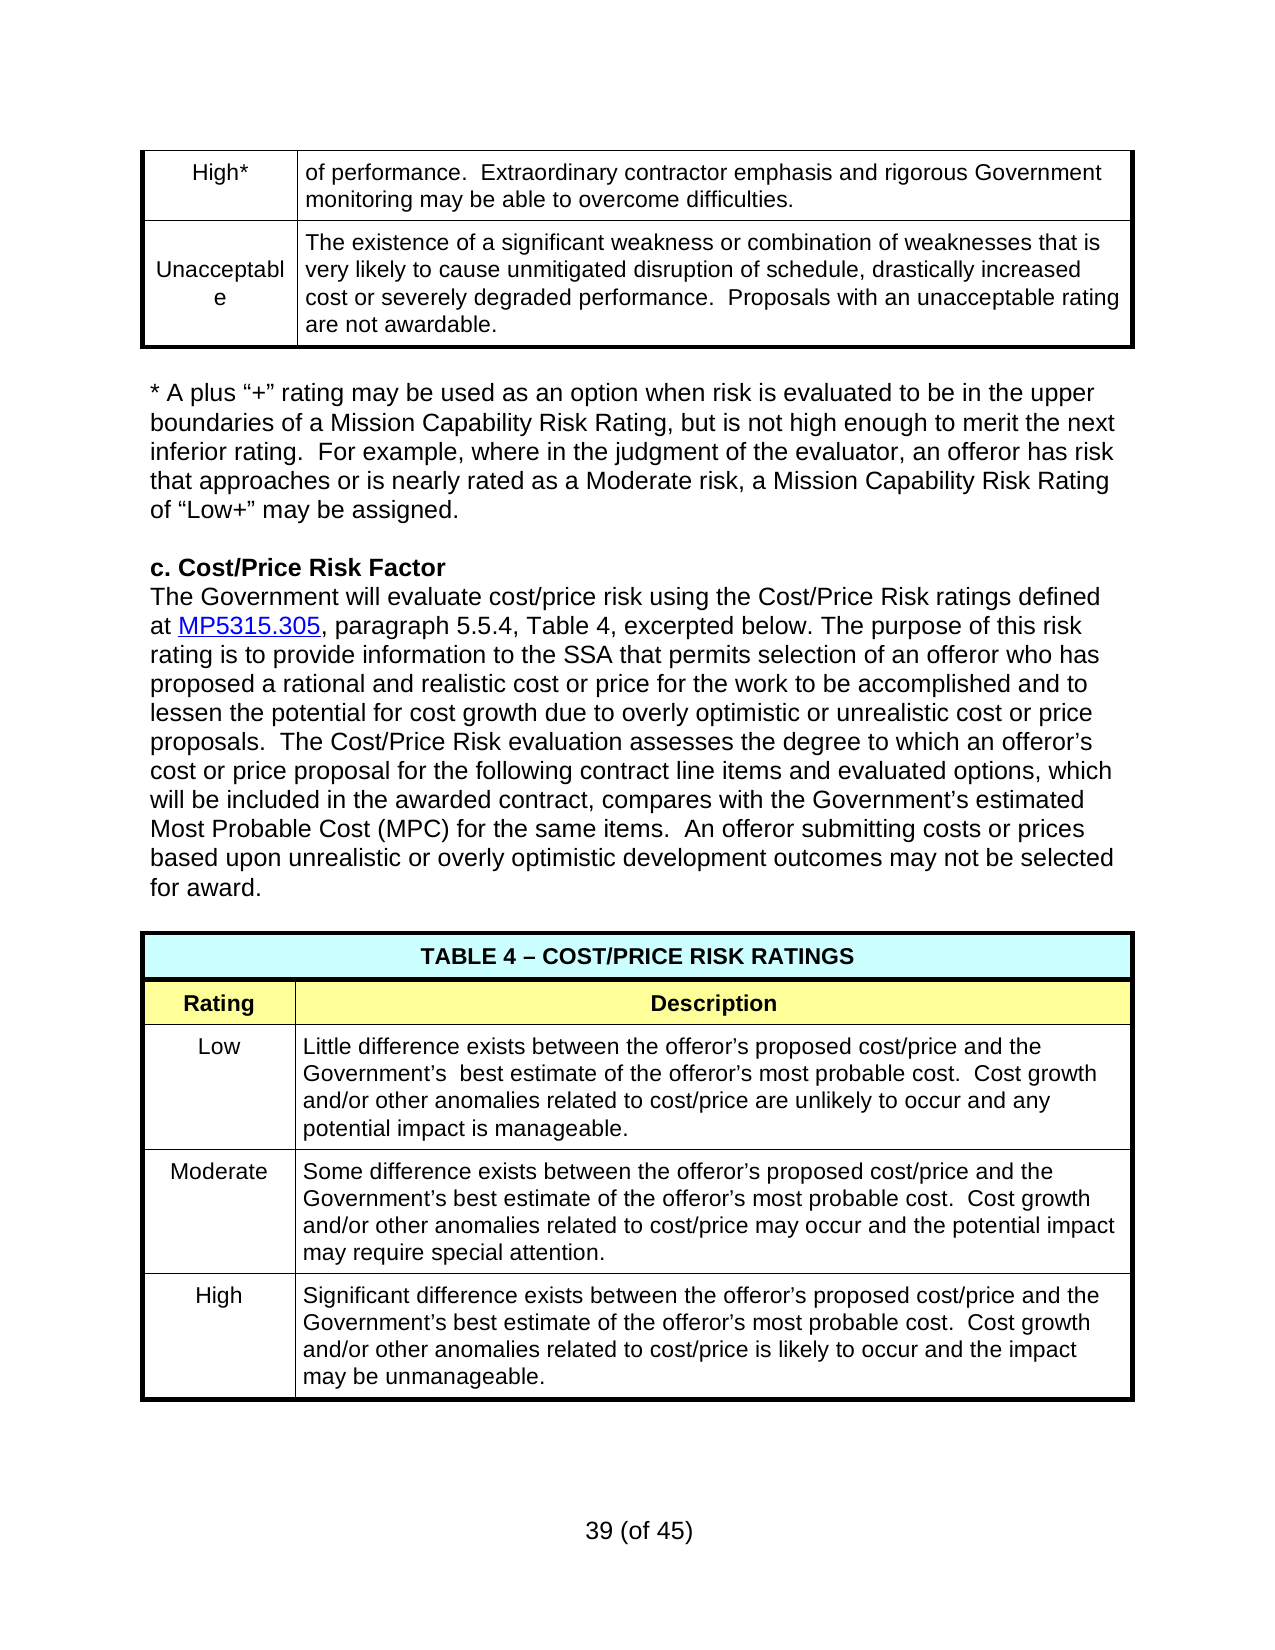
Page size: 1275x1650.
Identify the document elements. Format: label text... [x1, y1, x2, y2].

table_cell Description [296, 982, 1130, 1024]
table_cell Significant difference exists between the offeror’s proposed cost/price and the Government’s best estimate of the offeror’s most probable cost. Cost growth and/or other anomalies related to cost/price is likely to occur and the impact may be unmanageable. [296, 1274, 1130, 1397]
text c. Cost/Price Risk Factor [150, 553, 1125, 582]
table_cell The existence of a significant weakness or combination of weaknesses that is very likely to cause unmitigated disruption of schedule, drastically increased cost or severely degraded performance. Proposals with an unacceptable rating are not awardable. [298, 221, 1130, 344]
list * A plus “+” rating may be used as an option when risk is evaluated to be in the upper boundaries of a Mission Capability Risk Rating, but is not high enough to merit the next inferior rating. For example, where in the judgment of the evaluator, an offeror has risk that approaches or is nearly rated as a Moderate risk, a Mission Capability Risk Rating of “Low+” may be assigned. [150, 378, 1125, 524]
table_cell Unacceptable [145, 221, 297, 344]
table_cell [298, 151, 1130, 220]
table_cell Rating [145, 982, 295, 1024]
table_cell Little difference exists between the offeror’s proposed cost/price and the Government’s best estimate of the offeror’s most probable cost. Cost growth and/or other anomalies related to cost/price are unlikely to occur and any potential impact is manageable. [296, 1025, 1130, 1148]
table_header TABLE 4 – COST/PRICE RISK RATINGS [145, 935, 1130, 977]
table_cell Some difference exists between the offeror’s proposed cost/price and the Government’s best estimate of the offeror’s most probable cost. Cost growth and/or other anomalies related to cost/price may occur and the potential impact may require special attention. [296, 1150, 1130, 1273]
table_cell Low [145, 1025, 295, 1148]
table_cell High [145, 1274, 295, 1397]
text The Government will evaluate cost/price risk using the Cost/Price Risk ratings defined at MP5315.305, paragraph 5.5.4, Table 4, excerpted below. The purpose of this risk rating is to provide information to the SSA that permits selection of an offeror who has proposed a rational and realistic cost or price for the work to be accomplished and to lessen the potential for cost growth due to overly optimistic or unrealistic cost or price proposals. The Cost/Price Risk evaluation assesses the degree to which an offeror’s cost or price proposal for the following contract line items and evaluated options, which will be included in the awarded contract, compares with the Government’s estimated Most Probable Cost (MPC) for the same items. An offeror submitting costs or prices based upon unrealistic or overly optimistic development outcomes may not be selected for award. [150, 582, 1125, 901]
table_cell High* [145, 151, 297, 220]
table_cell Moderate [145, 1150, 295, 1273]
